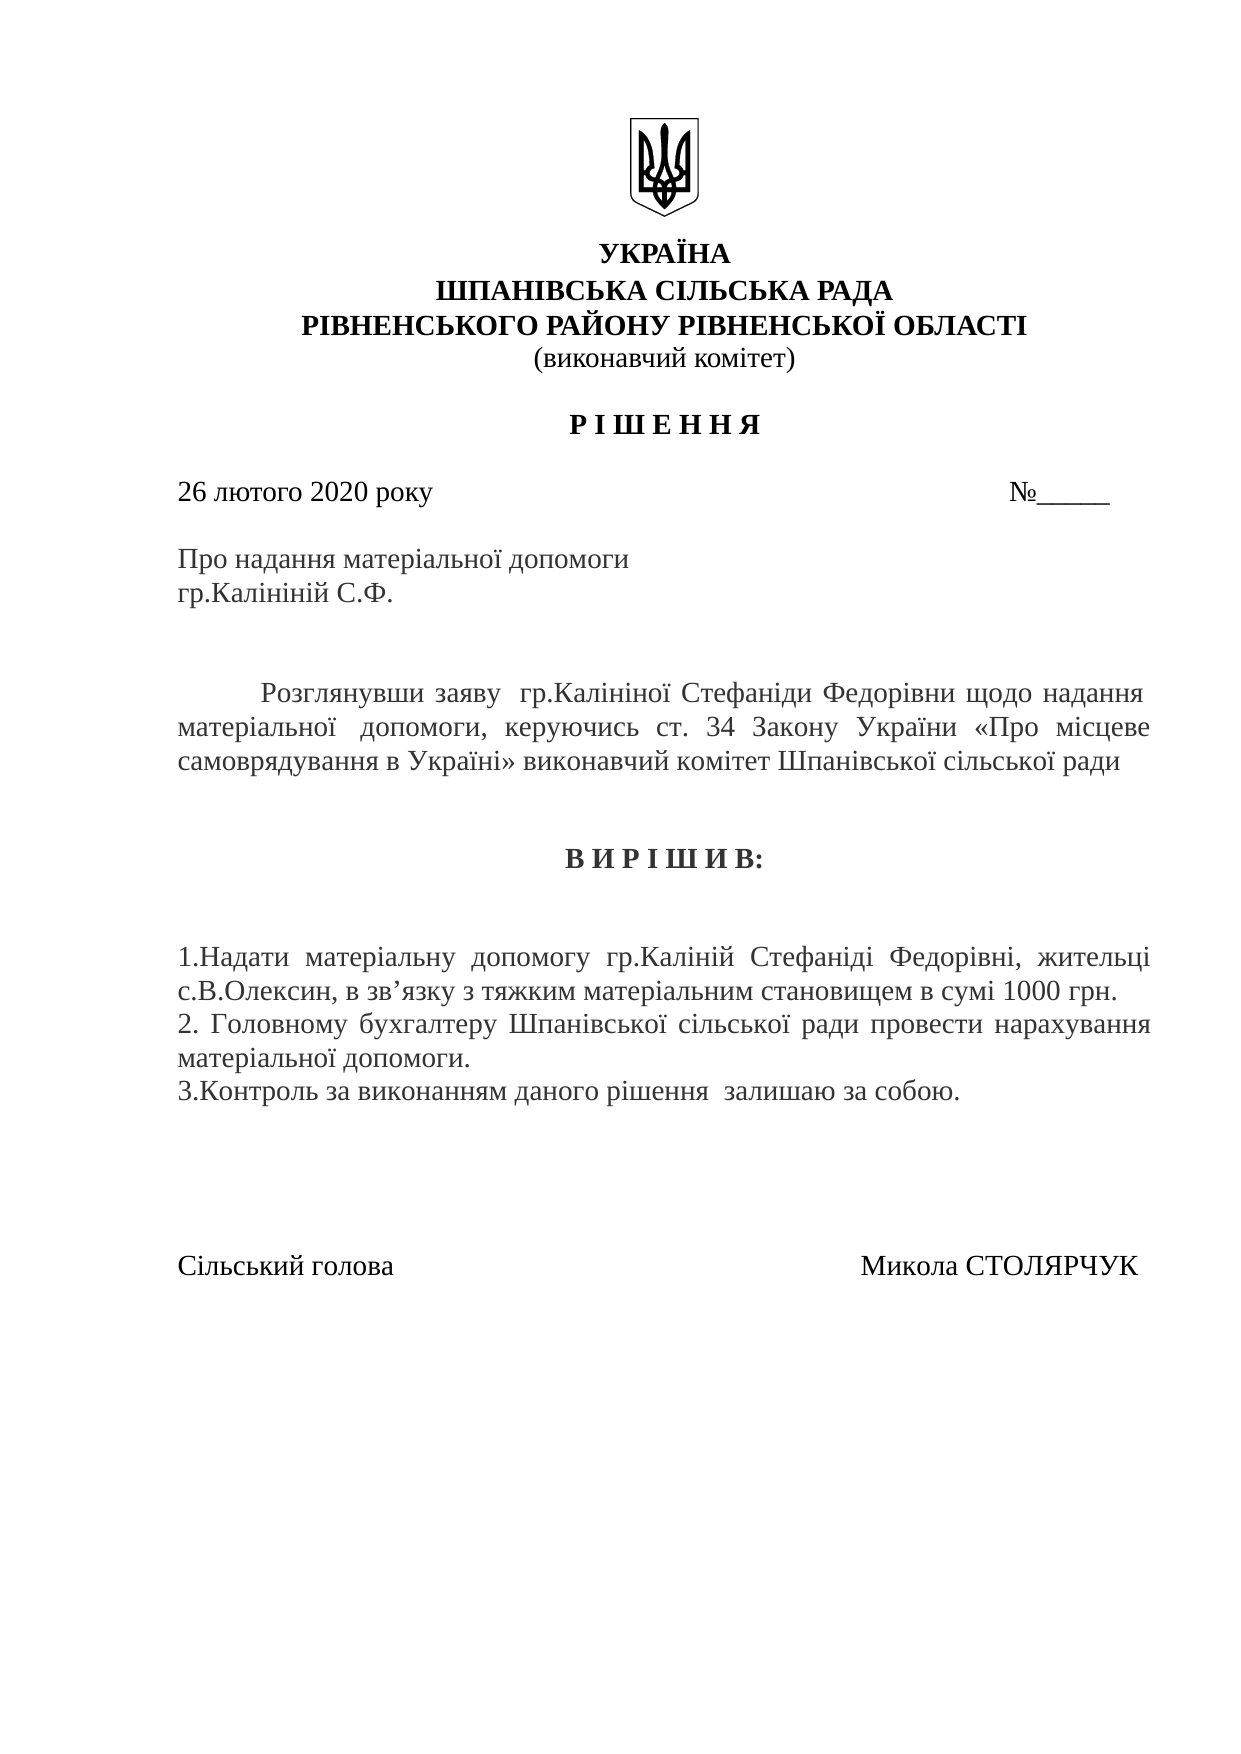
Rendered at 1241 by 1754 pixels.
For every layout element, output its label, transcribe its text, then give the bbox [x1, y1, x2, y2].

text 1.Надати матеріальну допомогу гр.Каліній Стефаніді Федорівні, жительці с.В.Олексин, в зв’язку з тяжким матеріальним становищем в сумі 1000 грн. [177, 939, 1152, 1006]
text Сільський голова Микола СТОЛЯРЧУК [177, 1248, 1152, 1281]
subtitle ШПАНІВСЬКА сільська рада [871, 282, 1152, 305]
text 3.Контроль за виконанням даного рішення залишаю за собою. [177, 1073, 1152, 1107]
text РІВНЕНСЬКОГО РАЙОНУ РІВНЕНСЬКОЇ ОБЛАСТІ [177, 317, 1152, 340]
text Про надання матеріальної допомоги [177, 541, 1152, 575]
text 26 лютого 2020 року №_____ [177, 474, 1152, 508]
text Розглянувши заяву гр.Калініної Стефаніди Федорівни щодо надання матеріальної допомоги, керуючись ст. 34 Закону України «Про місцеве самоврядування в Україні» виконавчий комітет Шпанівської сільської ради [177, 676, 1152, 776]
text Р І Ш Е Н Н Я [177, 407, 1152, 441]
text 2. Головному бухгалтеру Шпанівської сільської ради провести нарахування матеріальної допомоги. [177, 1006, 1152, 1073]
text (виконавчий комітет) [177, 340, 1152, 374]
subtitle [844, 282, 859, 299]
text гр.Калініній С.Ф. [177, 575, 1152, 608]
text В И Р І Ш И В: [177, 841, 1152, 874]
subtitle ШПАНІВСЬКА сільська рада [177, 282, 853, 305]
text Україна [177, 236, 1152, 269]
